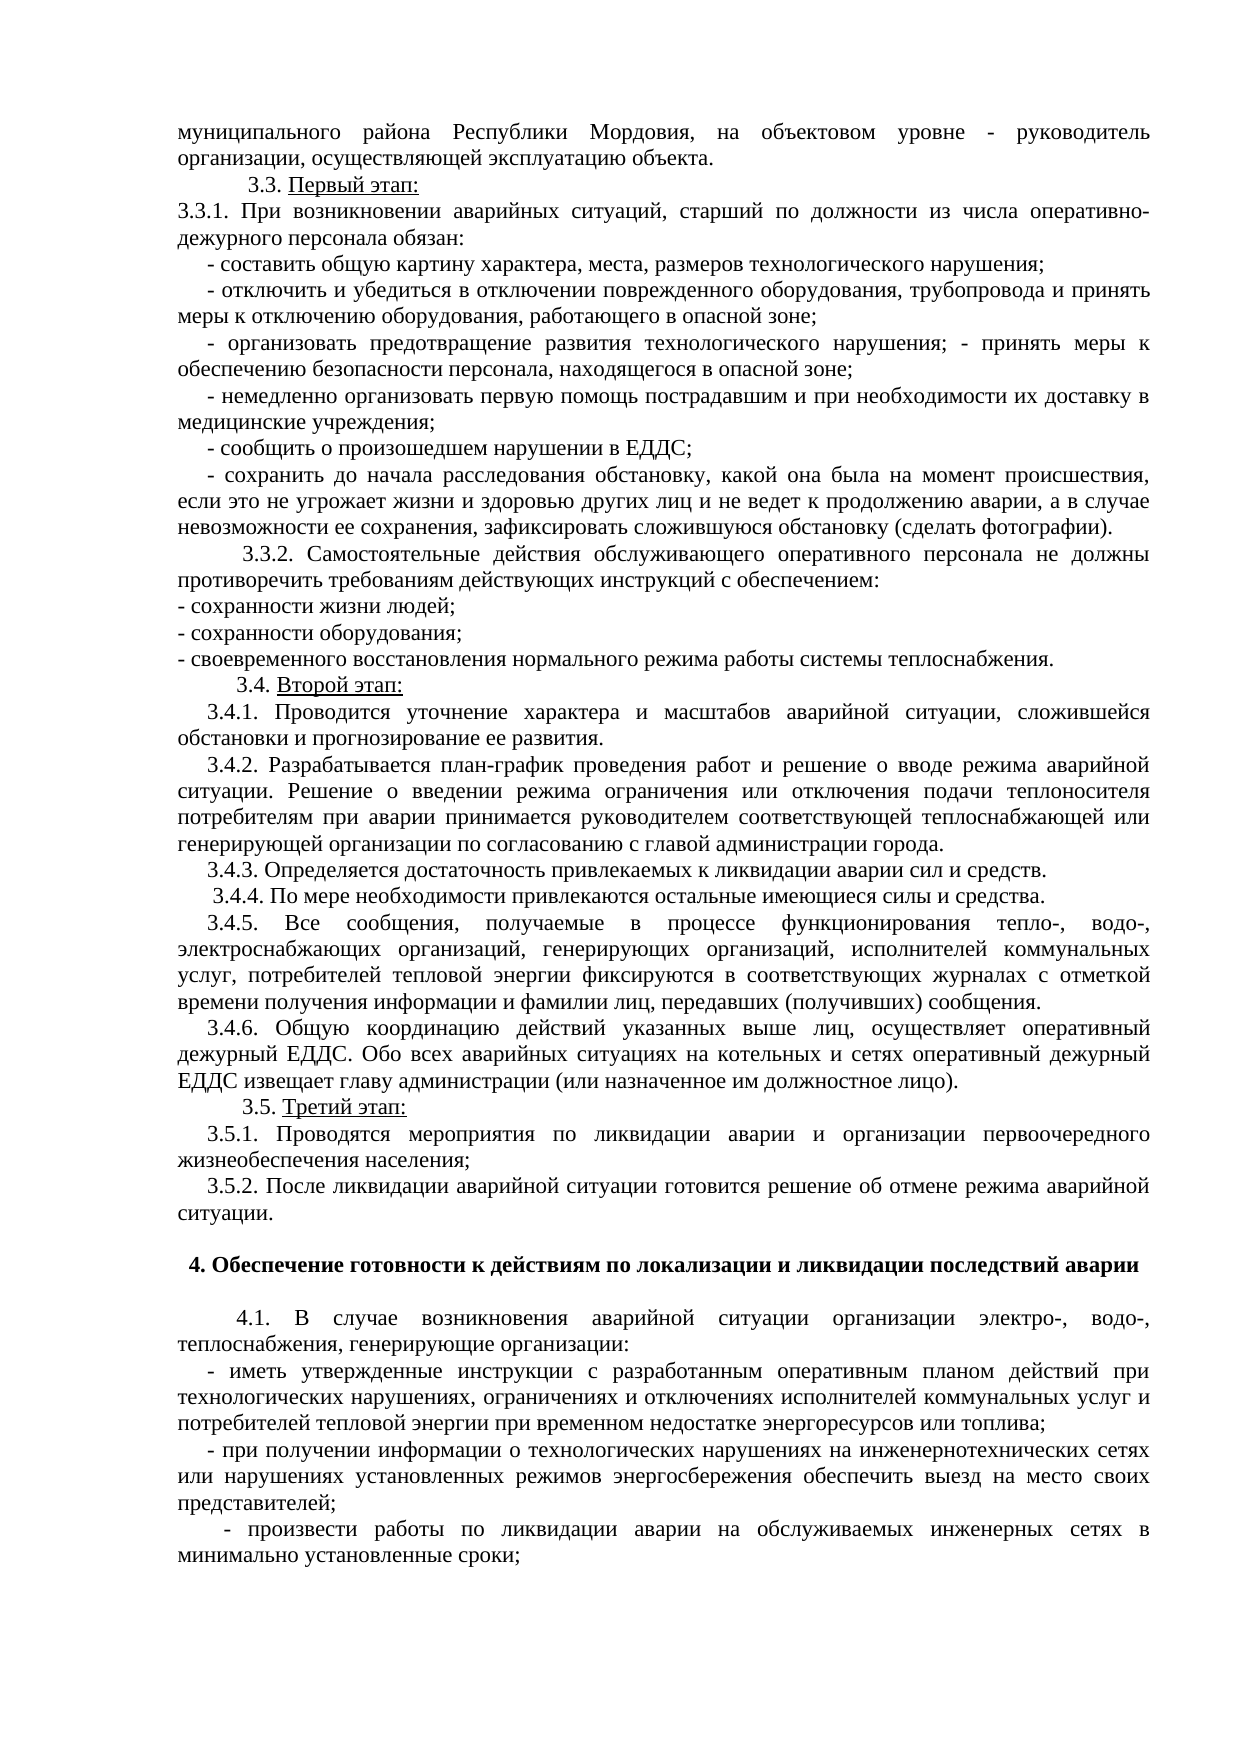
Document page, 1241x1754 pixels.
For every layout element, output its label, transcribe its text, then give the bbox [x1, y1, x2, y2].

text 3.4.1. Проводится уточнение характера и масштабов аварийной ситуации, сложившейся обстановки и прогнозирование ее развития. [177, 698, 1152, 751]
text - при получении информации о технологических нарушениях на инженернотехнических сетях или нарушениях установленных режимов энергосбережения обеспечить выезд на место своих представителей; [177, 1436, 1152, 1515]
text 3.4.6. Общую координацию действий указанных выше лиц, осуществляет оперативный дежурный ЕДДС. Обо всех аварийных ситуациях на котельных и сетях оперативный дежурный ЕДДС извещает главу администрации (или назначенное им должностное лицо). [177, 1014, 1152, 1093]
text 4. Обеспечение готовности к действиям по локализации и ликвидации последствий аварии [177, 1251, 1152, 1278]
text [177, 118, 1152, 171]
text 3.3.1. При возникновении аварийных ситуаций, старший по должности из числа оперативно-дежурного персонала обязан: [177, 197, 1152, 250]
text 3.5. Третий этап: [177, 1093, 1152, 1119]
text - немедленно организовать первую помощь пострадавшим и при необходимости их доставку в медицинские учреждения; [177, 382, 1152, 434]
text 3.4. Второй этап: [177, 672, 1152, 698]
text - сообщить о произошедшем нарушении в ЕДДС; [177, 434, 1152, 461]
text 3.4.3. Определяется достаточность привлекаемых к ликвидации аварии сил и средств. [177, 856, 1152, 882]
text 3.5.1. Проводятся мероприятия по ликвидации аварии и организации первоочередного жизнеобеспечения населения; [177, 1119, 1152, 1172]
text 3.4.2. Разрабатывается план-график проведения работ и решение о вводе режима аварийной ситуации. Решение о введении режима ограничения или отключения подачи теплоносителя потребителям при аварии принимается руководителем соответствующей теплоснабжающей или генерирующей организации по согласованию с главой администрации города. [177, 751, 1152, 856]
text 3.4.5. Все сообщения, получаемые в процессе функционирования тепло-, водо-, электроснабжающих организаций, генерирующих организаций, исполнителей коммунальных услуг, потребителей тепловой энергии фиксируются в соответствующих журналах с отметкой времени получения информации и фамилии лиц, передавших (получивших) сообщения. [177, 909, 1152, 1014]
text - сохранности жизни людей; [177, 592, 1152, 619]
text - отключить и убедиться в отключении поврежденного оборудования, трубопровода и принять меры к отключению оборудования, работающего в опасной зоне; [177, 276, 1152, 329]
text - иметь утвержденные инструкции с разработанным оперативным планом действий при технологических нарушениях, ограничениях и отключениях исполнителей коммунальных услуг и потребителей тепловой энергии при временном недостатке энергоресурсов или топлива; [177, 1357, 1152, 1436]
text 3.3.2. Самостоятельные действия обслуживающего оперативного персонала не должны противоречить требованиям действующих инструкций с обеспечением: [177, 540, 1152, 592]
text 3.4.4. По мере необходимости привлекаются остальные имеющиеся силы и средства. [177, 882, 1152, 909]
text - сохранности оборудования; [177, 619, 1152, 645]
text 4.1. В случае возникновения аварийной ситуации организации электро-, водо-, теплоснабжения, генерирующие организации: [177, 1304, 1152, 1357]
text - своевременного восстановления нормального режима работы системы теплоснабжения. [177, 645, 1152, 672]
text 3.5.2. После ликвидации аварийной ситуации готовится решение об отмене режима аварийной ситуации. [177, 1172, 1152, 1225]
text 3.3. Первый этап: [177, 171, 1152, 197]
text - организовать предотвращение развития технологического нарушения; - принять меры к обеспечению безопасности персонала, находящегося в опасной зоне; [177, 329, 1152, 382]
text - составить общую картину характера, места, размеров технологического нарушения; [177, 250, 1152, 276]
text - произвести работы по ликвидации аварии на обслуживаемых инженерных сетях в минимально установленные сроки; [177, 1515, 1152, 1568]
text - сохранить до начала расследования обстановку, какой она была на момент происшествия, если это не угрожает жизни и здоровью других лиц и не ведет к продолжению аварии, а в случае невозможности ее сохранения, зафиксировать сложившуюся обстановку (сделать фотографии). [177, 461, 1152, 540]
